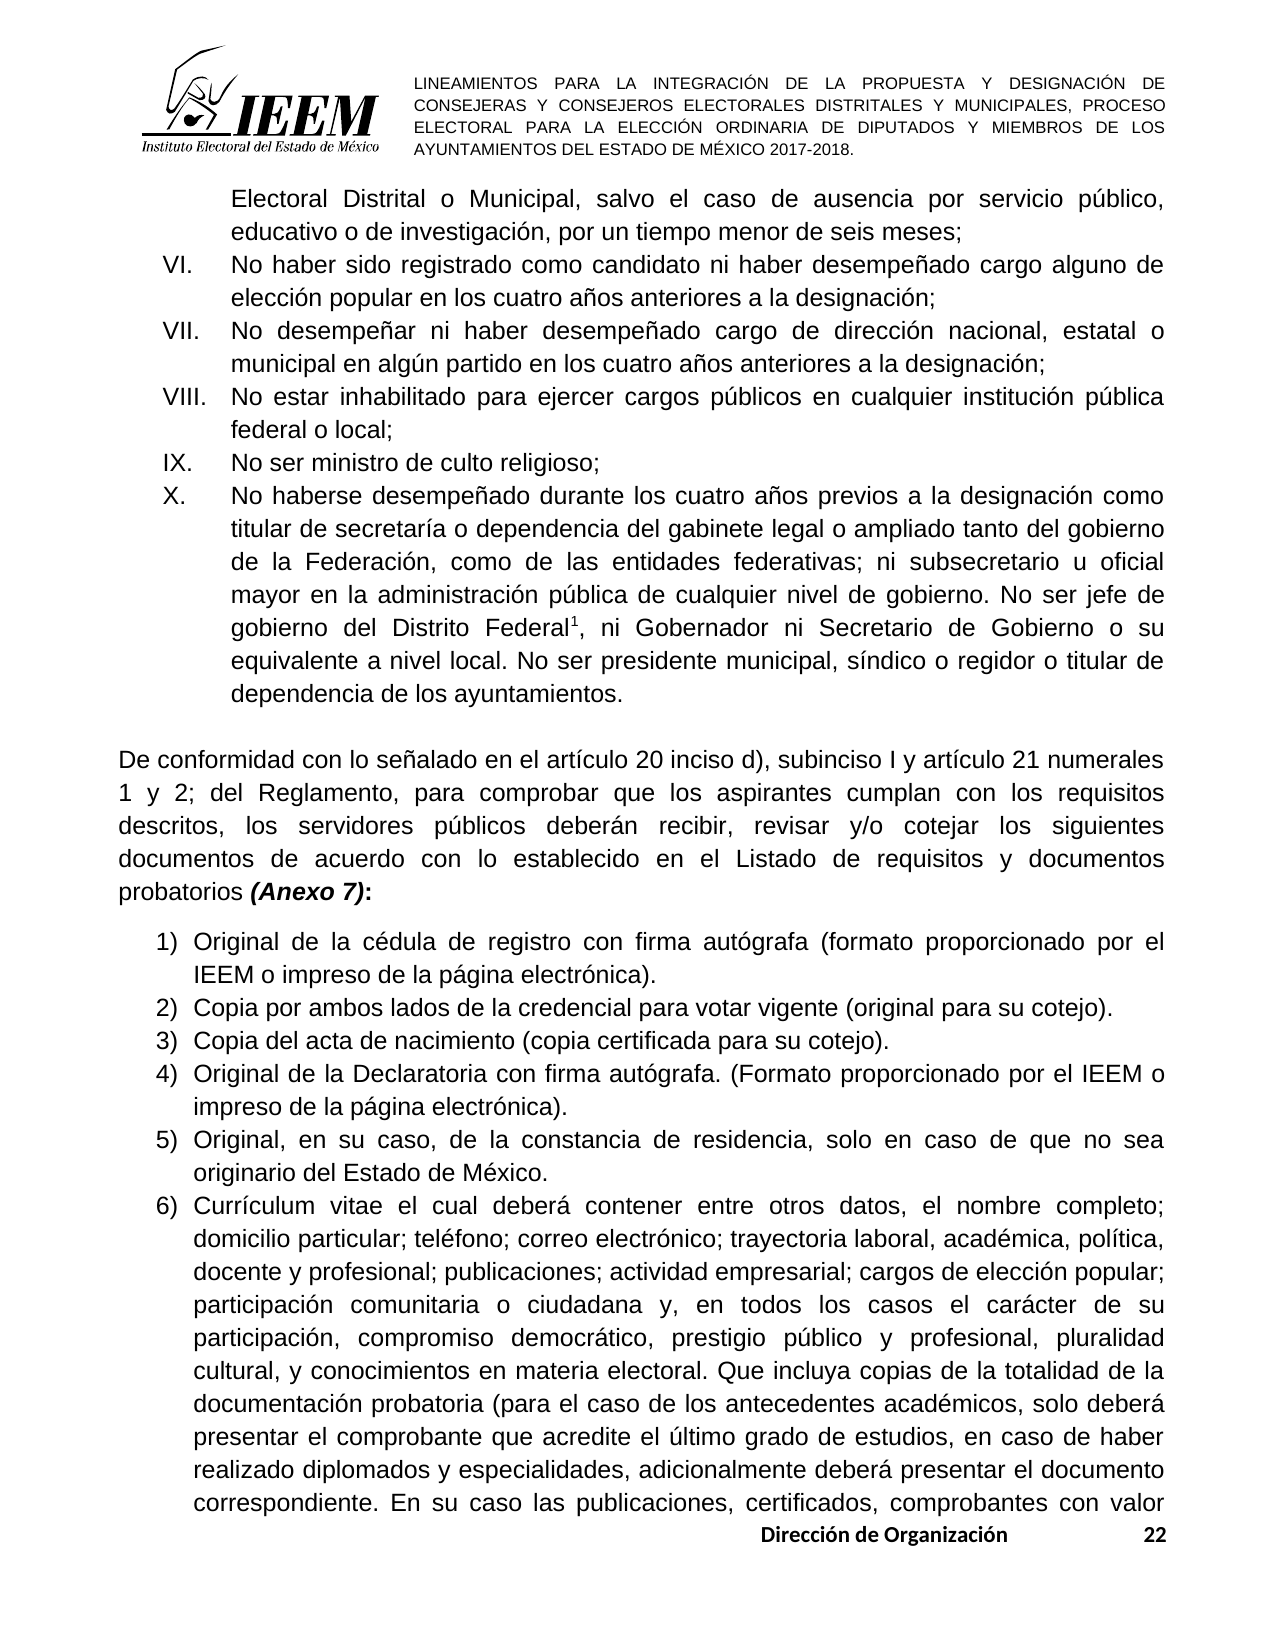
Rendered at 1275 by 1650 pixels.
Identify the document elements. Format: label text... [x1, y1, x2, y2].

list Original de la cédula de registro con firma autógrafa (formato proporcionado por el IEEM o impreso de la página electrónica). [156, 927, 1166, 988]
list Original, en su caso, de la constancia de residencia, solo en caso de que no sea originario del Estado de México. [156, 1125, 1166, 1186]
list No ser ministro de culto religioso; [162, 448, 1166, 477]
list Original de la Declaratoria con firma autógrafa. (Formato proporcionado por el IEEM o impreso de la página electrónica). [156, 1059, 1166, 1120]
list Copia por ambos lados de la credencial para votar vigente (original para su cotejo). [156, 993, 1166, 1021]
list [162, 184, 1166, 245]
list No desempeñar ni haber desempeñado cargo de dirección nacional, estatal o municipal en algún partido en los cuatro años anteriores a la designación; [162, 316, 1166, 377]
list No haberse desempeñado durante los cuatro años previos a la designación como titular de secretaría o dependencia del gabinete legal o ampliado tanto del gobierno de la Federación, como de las entidades federativas; ni subsecretario u oficial mayor en la administración pública de cualquier nivel de gobierno. No ser jefe de gobierno del Distrito Federal1, ni Gobernador ni Secretario de Gobierno o su equivalente a nivel local. No ser presidente municipal, síndico o regidor o titular de dependencia de los ayuntamientos. [162, 481, 1166, 708]
text De conformidad con lo señalado en el artículo 20 inciso d), subinciso I y artículo 21 numerales 1 y 2; del Reglamento, para comprobar que los aspirantes cumplan con los requisitos descritos, los servidores públicos deberán recibir, revisar y/o cotejar los siguientes documentos de acuerdo con lo establecido en el Listado de requisitos y documentos probatorios (Anexo 7): [118, 745, 1166, 906]
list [156, 1191, 1166, 1517]
list Copia del acta de nacimiento (copia certificada para su cotejo). [156, 1026, 1166, 1054]
list No estar inhabilitado para ejercer cargos públicos en cualquier institución pública federal o local; [162, 382, 1166, 443]
list No haber sido registrado como candidato ni haber desempeñado cargo alguno de elección popular en los cuatro años anteriores a la designación; [162, 250, 1166, 311]
